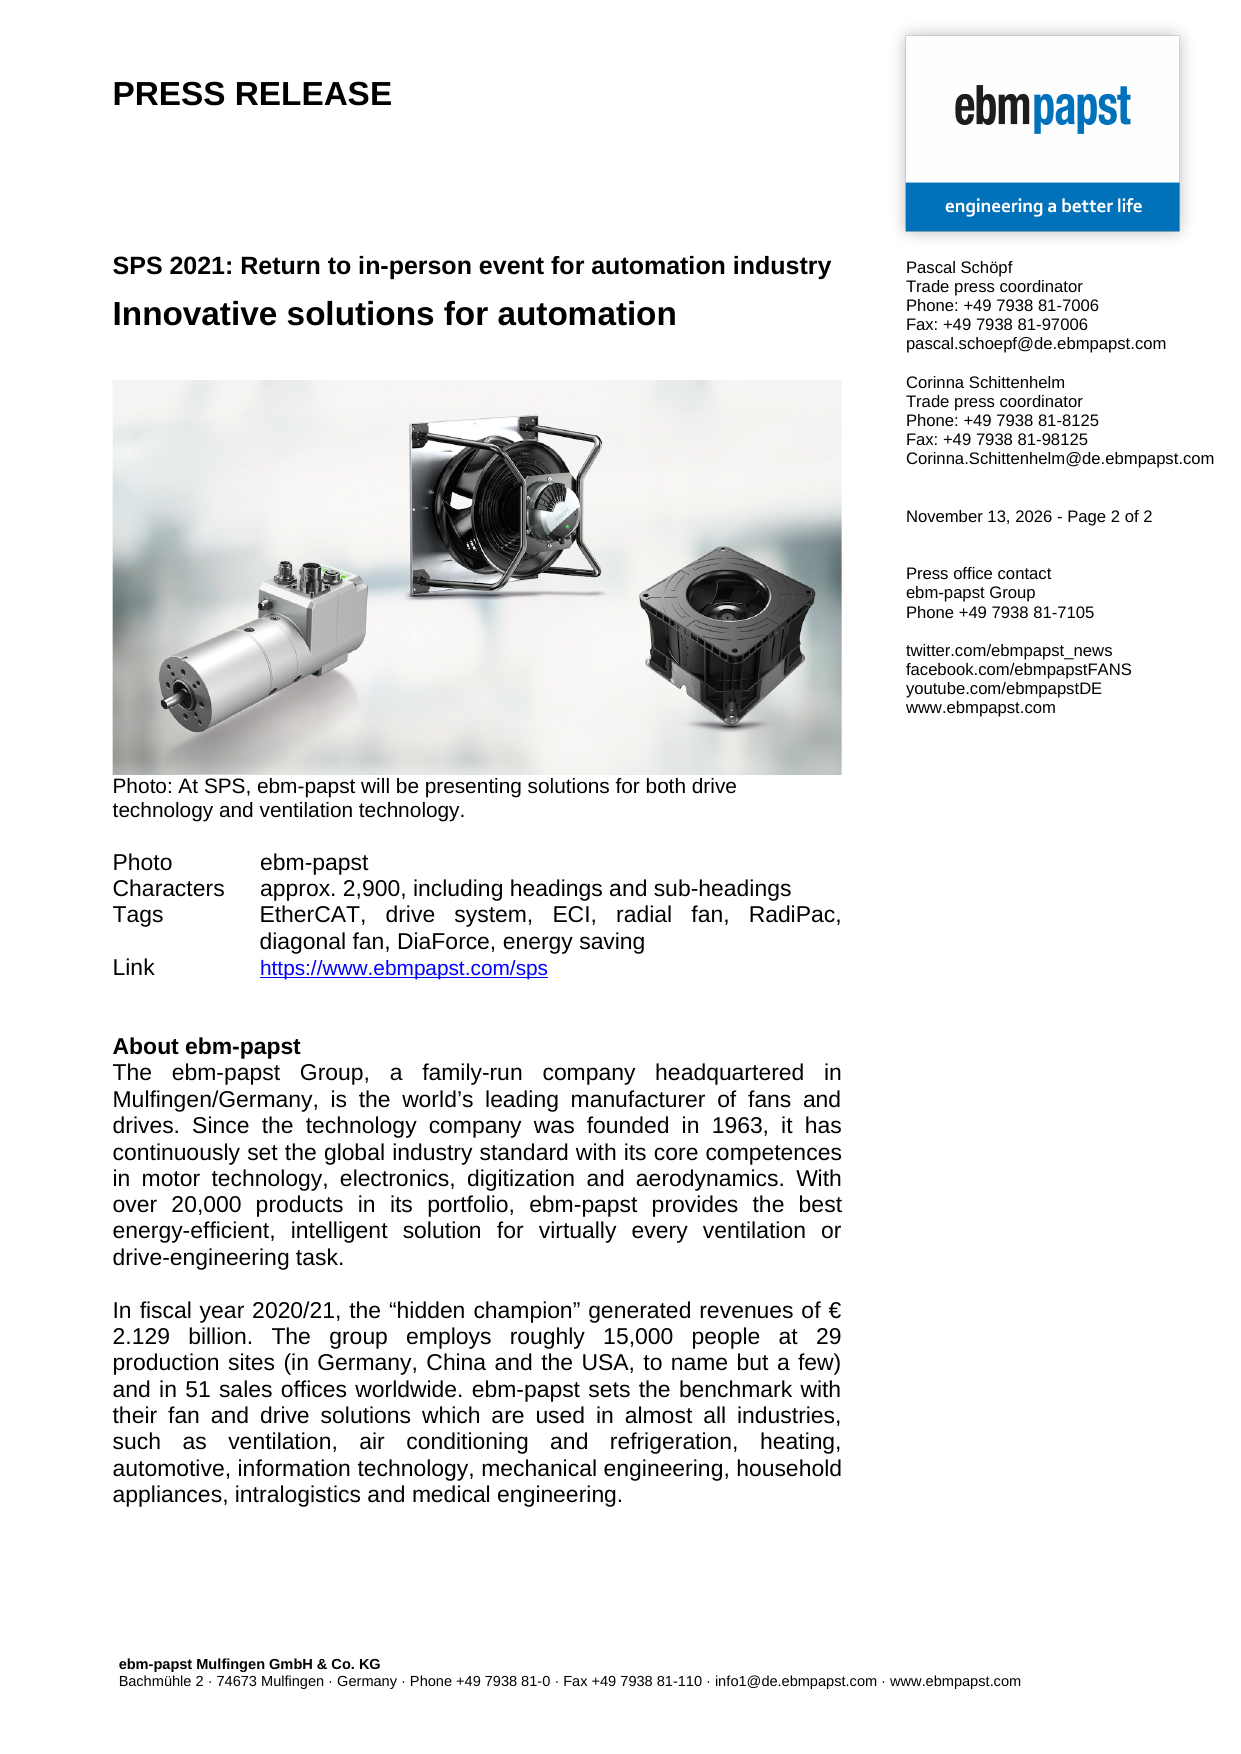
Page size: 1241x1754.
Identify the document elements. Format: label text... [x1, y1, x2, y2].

picture [112, 380, 842, 775]
subtitle Characters approx. 2,900, including headings and sub-headings [112, 875, 842, 901]
picture [886, 16, 1198, 251]
text Photo: At SPS, ebm-papst will be presenting solutions for both drive technology and ventilation technology. [112, 775, 842, 822]
text About ebm-papst [112, 1033, 842, 1059]
subtitle Photo ebm-papst [112, 848, 842, 875]
subtitle Link https://www.ebmpapst.com/sps [112, 954, 842, 980]
subtitle Tags EtherCAT, drive system, ECI, radial fan, RadiPac, diagonal fan, DiaForce, energy saving [112, 901, 842, 954]
text In fiscal year 2020/21, the “hidden champion” generated revenues of € 2.129 billion. The group employs roughly 15,000 people at 29 production sites (in Germany, China and the USA, to name but a few) and in 51 sales offices worldwide. ebm-papst sets the benchmark with their fan and drive solutions which are used in almost all industries, such as ventilation, air conditioning and refrigeration, heating, automotive, information technology, mechanical engineering, household appliances, intralogistics and medical engineering. [112, 1297, 842, 1507]
text The ebm-papst Group, a family-run company headquartered in Mulfingen/Germany, is the world’s leading manufacturer of fans and drives. Since the technology company was founded in 1963, it has continuously set the global industry standard with its core competences in motor technology, electronics, digitization and aerodynamics. With over 20,000 products in its portfolio, ebm-papst provides the best energy-efficient, intelligent solution for virtually every ventilation or drive-engineering task. [112, 1059, 842, 1270]
